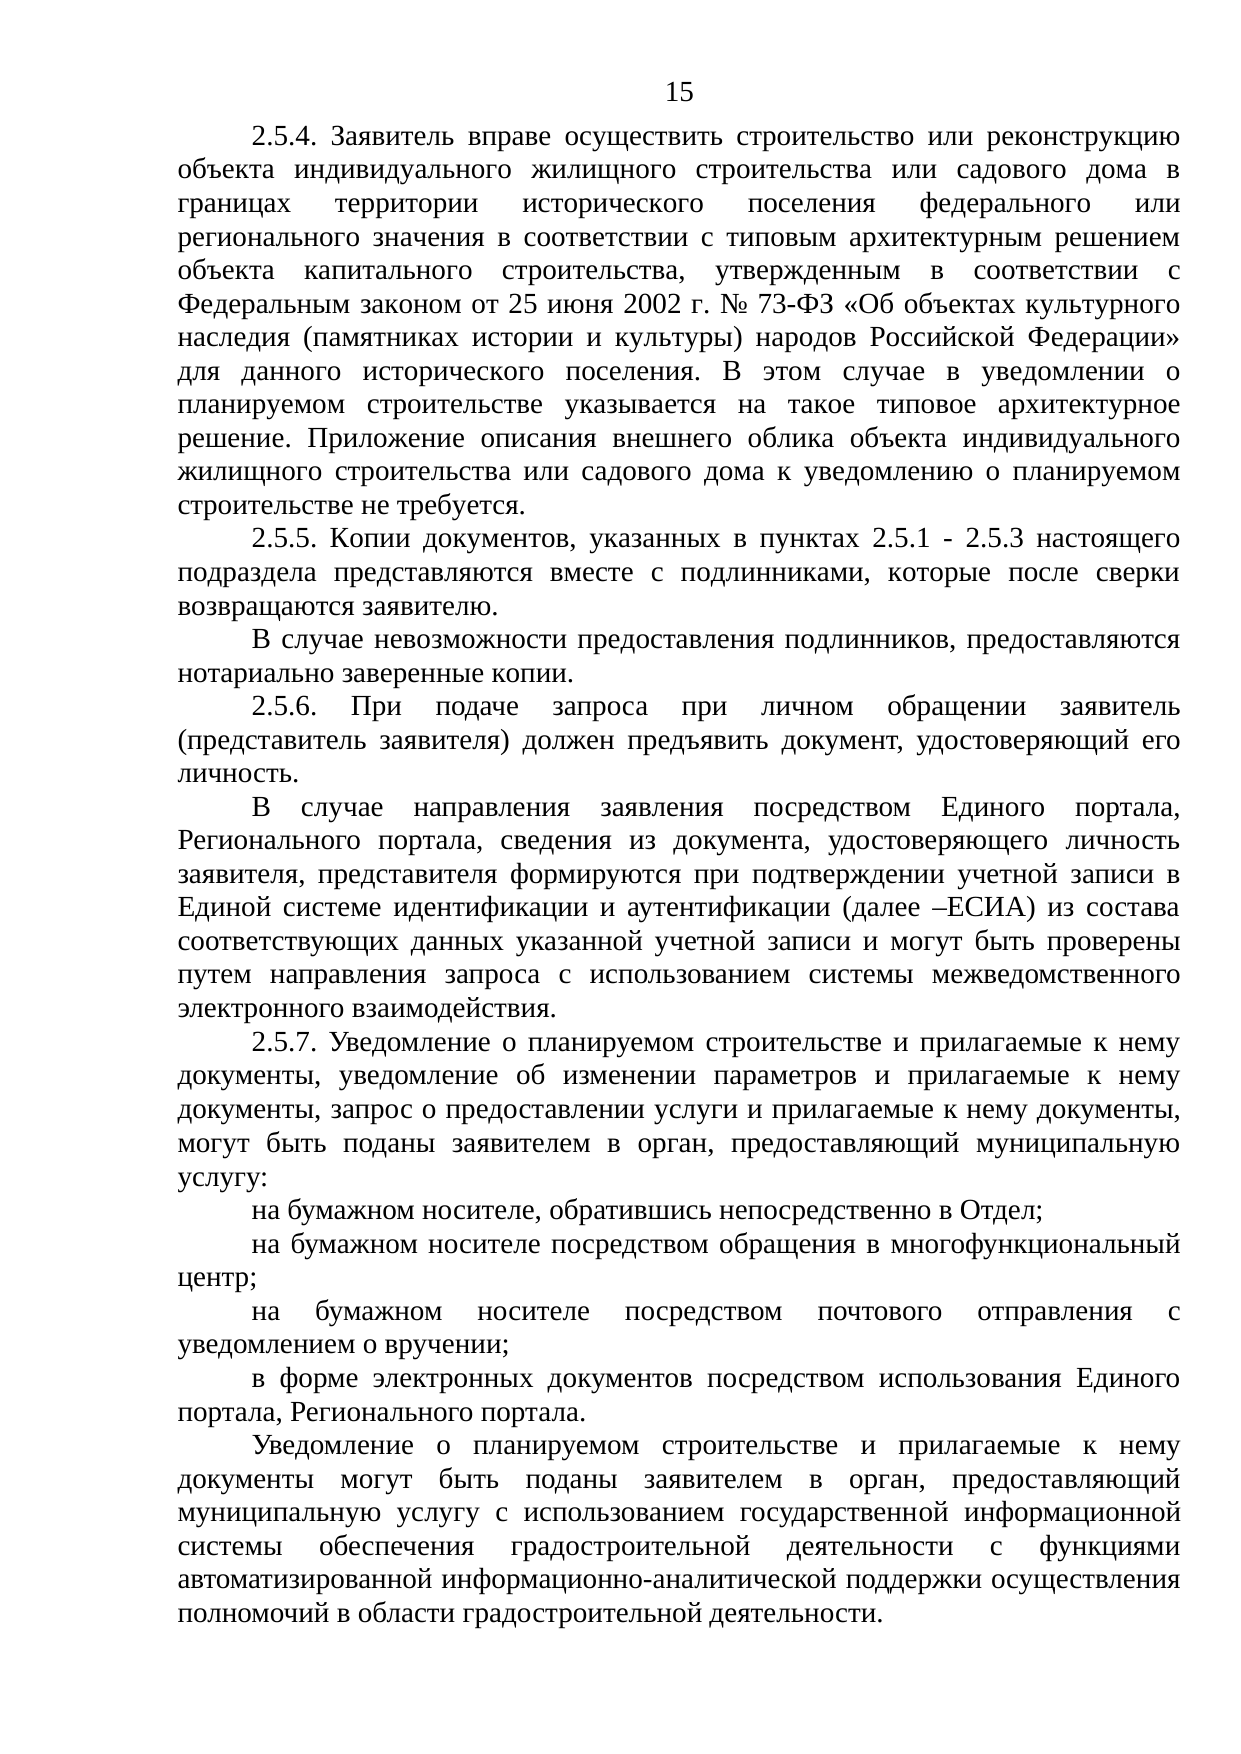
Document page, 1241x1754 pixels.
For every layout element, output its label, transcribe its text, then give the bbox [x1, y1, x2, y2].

text в форме электронных документов посредством использования Единого портала, Регионального портала. [177, 1360, 1181, 1427]
text В случае направления заявления посредством Единого портала, Регионального портала, сведения из документа, удостоверяющего личность заявителя, представителя формируются при подтверждении учетной записи в Единой системе идентификации и аутентификации (далее –ЕСИА) из состава соответствующих данных указанной учетной записи и могут быть проверены путем направления запроса с использованием системы межведомственного электронного взаимодействия. [177, 789, 1181, 1024]
text на бумажном носителе посредством почтового отправления с уведомлением о вручении; [177, 1293, 1181, 1360]
text 2.5.7. Уведомление о планируемом строительстве и прилагаемые к нему документы, уведомление об изменении параметров и прилагаемые к нему документы, запрос о предоставлении услуги и прилагаемые к нему документы, могут быть поданы заявителем в орган, предоставляющий муниципальную услугу: [177, 1024, 1181, 1192]
text на бумажном носителе посредством обращения в многофункциональный центр; [177, 1226, 1181, 1293]
text 2.5.5. Копии документов, указанных в пунктах 2.5.1 - 2.5.3 настоящего подраздела представляются вместе с подлинниками, которые после сверки возвращаются заявителю. [177, 521, 1181, 621]
text на бумажном носителе, обратившись непосредственно в Отдел; [177, 1192, 1181, 1226]
text 2.5.6. При подаче запроса при личном обращении заявитель (представитель заявителя) должен предъявить документ, удостоверяющий его личность. [177, 688, 1181, 789]
text Уведомление о планируемом строительстве и прилагаемые к нему документы могут быть поданы заявителем в орган, предоставляющий муниципальную услугу с использованием государственной информационной системы обеспечения градостроительной деятельности с функциями автоматизированной информационно-аналитической поддержки осуществления полномочий в области градостроительной деятельности. [177, 1427, 1181, 1628]
text 2.5.4. Заявитель вправе осуществить строительство или реконструкцию объекта индивидуального жилищного строительства или садового дома в границах территории исторического поселения федерального или регионального значения в соответствии с типовым архитектурным решением объекта капитального строительства, утвержденным в соответствии с Федеральным законом от 25 июня 2002 г. № 73-ФЗ «Об объектах культурного наследия (памятниках истории и культуры) народов Российской Федерации» для данного исторического поселения. В этом случае в уведомлении о планируемом строительстве указывается на такое типовое архитектурное решение. Приложение описания внешнего облика объекта индивидуального жилищного строительства или садового дома к уведомлению о планируемом строительстве не требуется. [177, 118, 1181, 521]
text В случае невозможности предоставления подлинников, предоставляются нотариально заверенные копии. [177, 621, 1181, 688]
